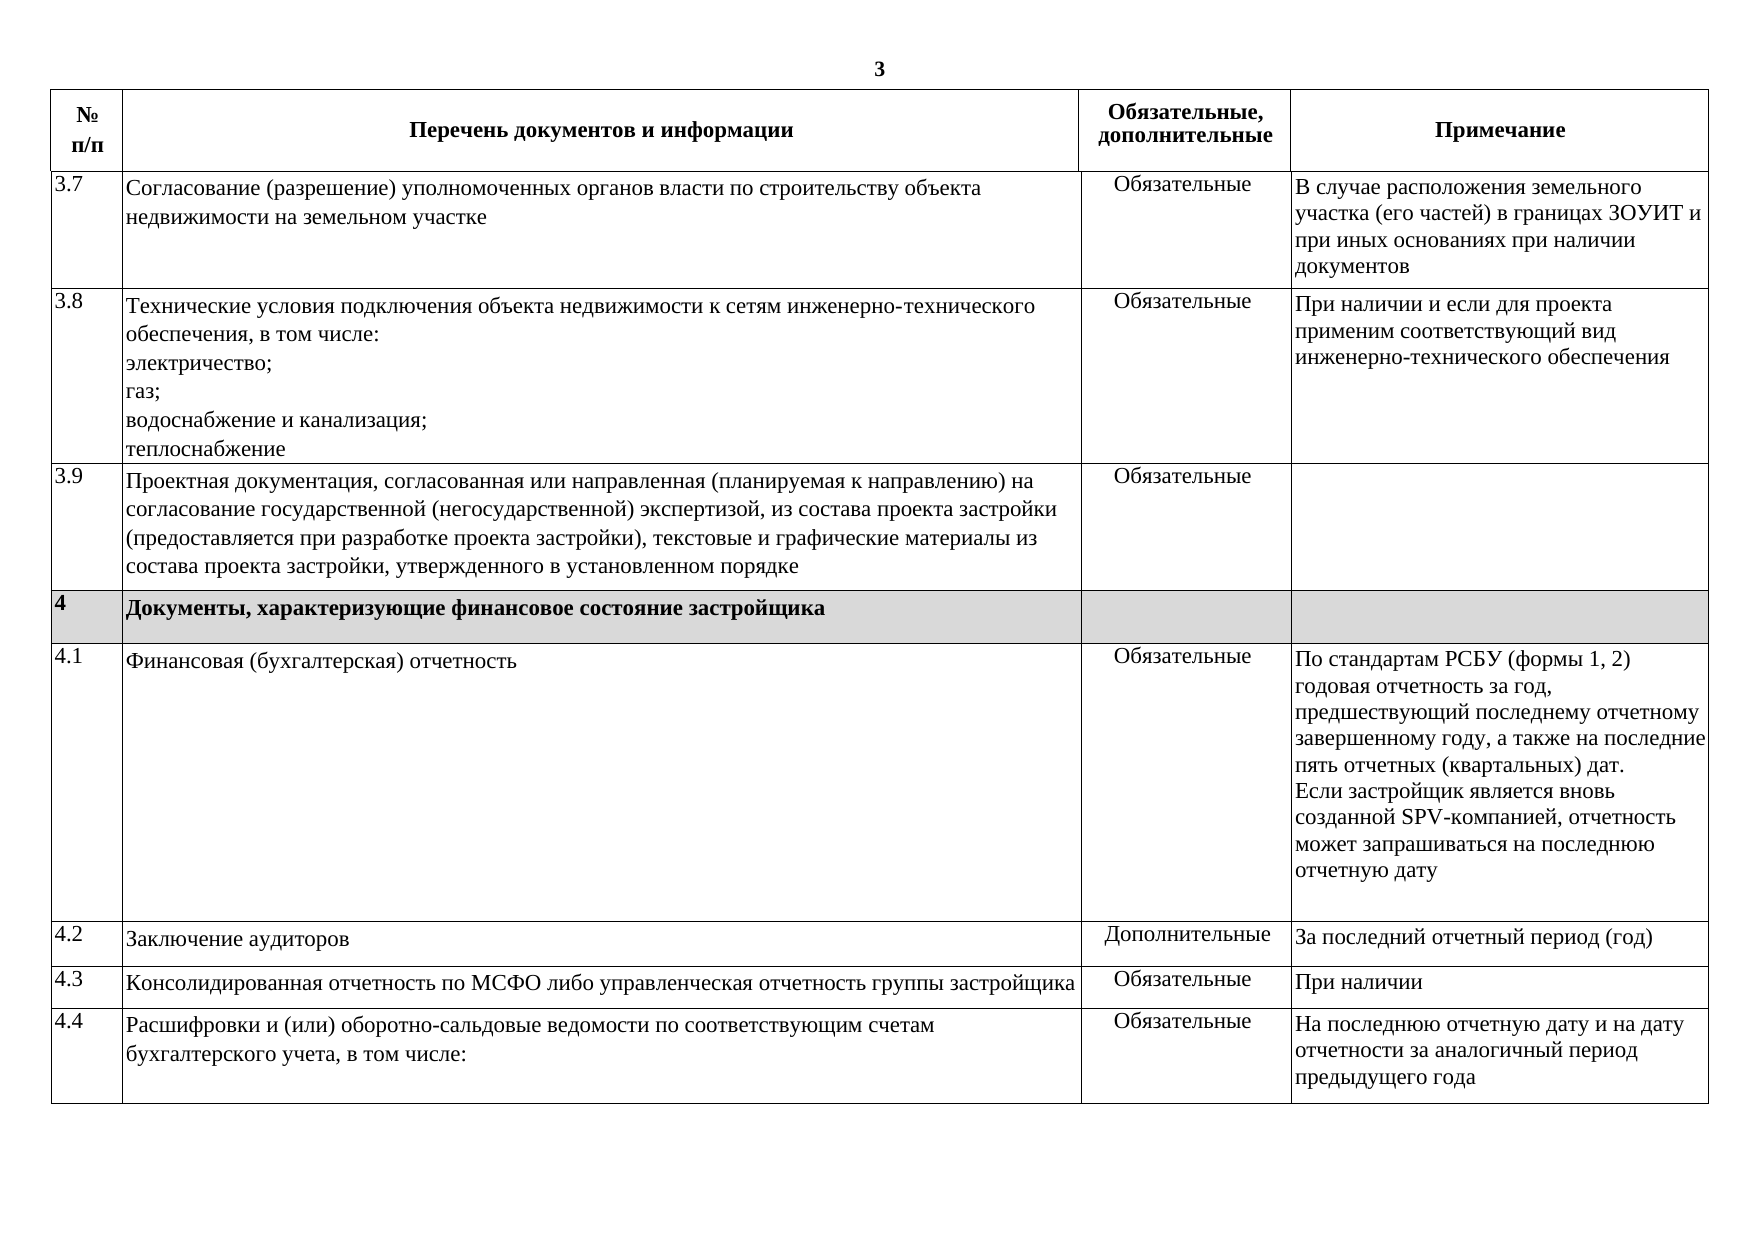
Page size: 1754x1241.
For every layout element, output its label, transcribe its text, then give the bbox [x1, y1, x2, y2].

table_cell 4.1 [52, 644, 122, 921]
table_cell [1082, 591, 1291, 643]
table_cell Технические условия подключения объекта недвижимости к сетям инженерно-технического обеспечения, в том числе: электричество; газ; водоснабжение и канализация; теплоснабжение [123, 289, 1081, 463]
table_header Перечень документов и информации [123, 90, 1078, 171]
table_cell 4 [52, 591, 122, 643]
table_header № п/п [51, 90, 122, 171]
table_cell 4.4 [52, 1009, 122, 1102]
table_cell Дополнительные [1082, 922, 1291, 966]
table_header Обязательные, дополнительные [1079, 90, 1290, 171]
table_cell При наличии и если для проекта применим соответствующий вид инженерно-технического обеспечения [1292, 289, 1708, 463]
table_cell 3.9 [52, 464, 122, 590]
table_cell Расшифровки и (или) оборотно-сальдовые ведомости по соответствующим счетам бухгалтерского учета, в том числе: [123, 1009, 1081, 1102]
table_cell [1292, 591, 1708, 643]
table_cell 4.2 [52, 922, 122, 966]
table_cell Документы, характеризующие финансовое состояние застройщика [123, 591, 1081, 643]
table_cell 3.7 [52, 172, 122, 288]
table_cell На последнюю отчетную дату и на дату отчетности за аналогичный период предыдущего года [1292, 1009, 1708, 1102]
table_cell 4.3 [52, 967, 122, 1008]
table_cell Согласование (разрешение) уполномоченных органов власти по строительству объекта недвижимости на земельном участке [123, 172, 1081, 288]
table_cell Обязательные [1082, 464, 1291, 590]
table_cell 3.8 [52, 289, 122, 463]
table_cell В случае расположения земельного участка (его частей) в границах ЗОУИТ и при иных основаниях при наличии документов [1292, 172, 1708, 288]
table_cell Обязательные [1082, 644, 1291, 921]
table_cell По стандартам РСБУ (формы 1, 2) годовая отчетность за год, предшествующий последнему отчетному завершенному году, а также на последние пять отчетных (квартальных) дат. Если застройщик является вновь созданной SPV-компанией, отчетность может запрашиваться на последнюю отчетную дату [1292, 644, 1708, 921]
table_cell Обязательные [1082, 967, 1291, 1008]
table_cell При наличии [1292, 967, 1708, 1008]
table_header Примечание [1291, 90, 1708, 171]
table_cell Консолидированная отчетность по МСФО либо управленческая отчетность группы застройщика [123, 967, 1081, 1008]
table_cell Обязательные [1082, 289, 1291, 463]
table_cell Обязательные [1082, 172, 1291, 288]
table_cell Финансовая (бухгалтерская) отчетность [123, 644, 1081, 921]
table_cell [1292, 464, 1708, 590]
table_cell Заключение аудиторов [123, 922, 1081, 966]
table_cell Проектная документация, согласованная или направленная (планируемая к направлению) на согласование государственной (негосударственной) экспертизой, из состава проекта застройки (предоставляется при разработке проекта застройки), текстовые и графические материалы из состава проекта застройки, утвержденного в установленном порядке [123, 464, 1081, 590]
table_cell За последний отчетный период (год) [1292, 922, 1708, 966]
table_cell Обязательные [1082, 1009, 1291, 1102]
